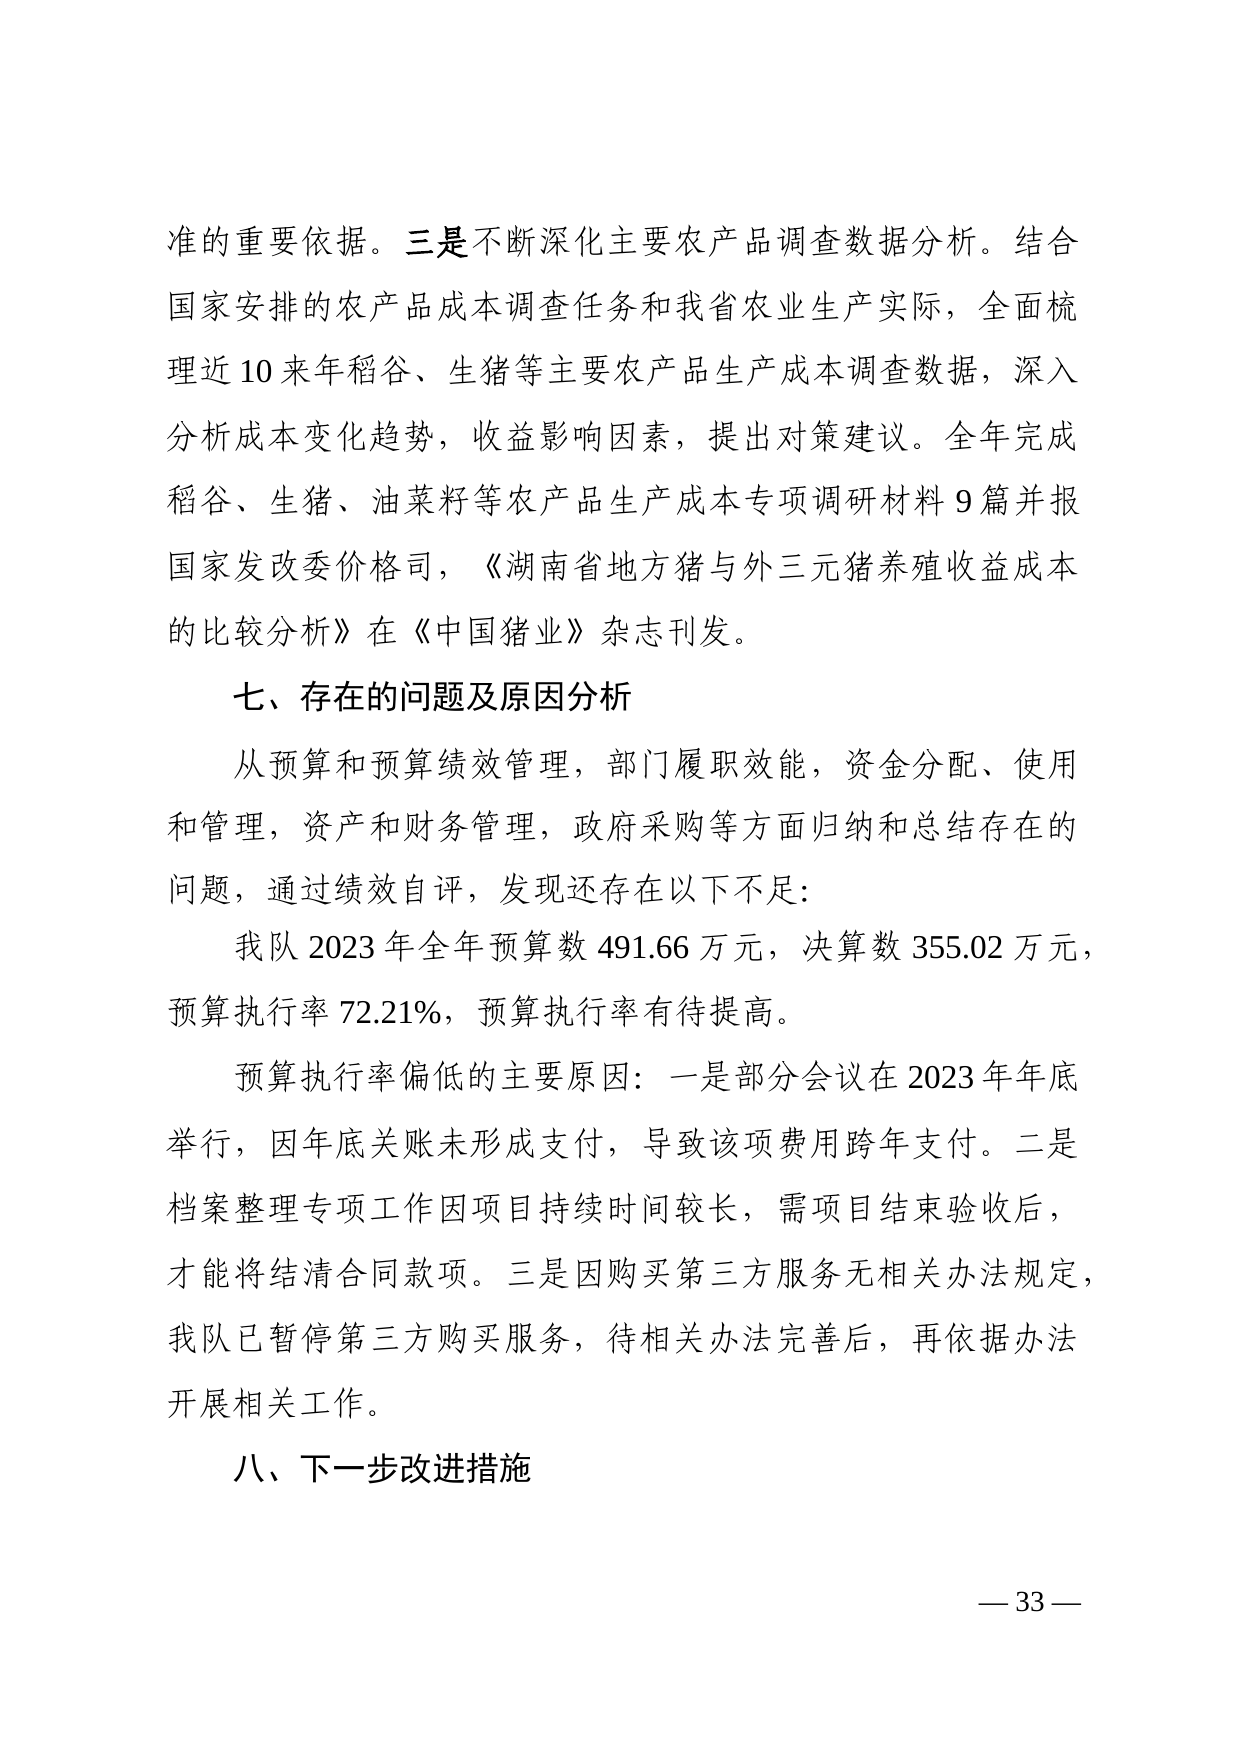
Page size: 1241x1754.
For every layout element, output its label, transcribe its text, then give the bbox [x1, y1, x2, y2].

text 八、下一步改进措施 [165, 1433, 1081, 1498]
text 预算执行率偏低的主要原因：一是部分会议在2023年年底举行，因年底关账未形成支付，导致该项费用跨年支付。二是档案整理专项工作因项目持续时间较长，需项目结束验收后，才能将结清合同款项。三是待后，再依据办法开展相关工作。 [165, 1043, 1081, 1433]
text 从预算和预算绩效管理，部门履职效能，资金分配、使用和管理，资产和财务管理，政府采购等方面归纳和总结存在的问题，通过绩效自评，发现还存在以下不足： [165, 727, 1081, 913]
text 七、存在的问题及原因分析 [165, 662, 1081, 727]
text 我队2023年全年预算数491.66万元，决算数355.02万元，预算执行率72.21%，预算执行率有待提高。 [165, 913, 1081, 1043]
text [165, 207, 1081, 662]
